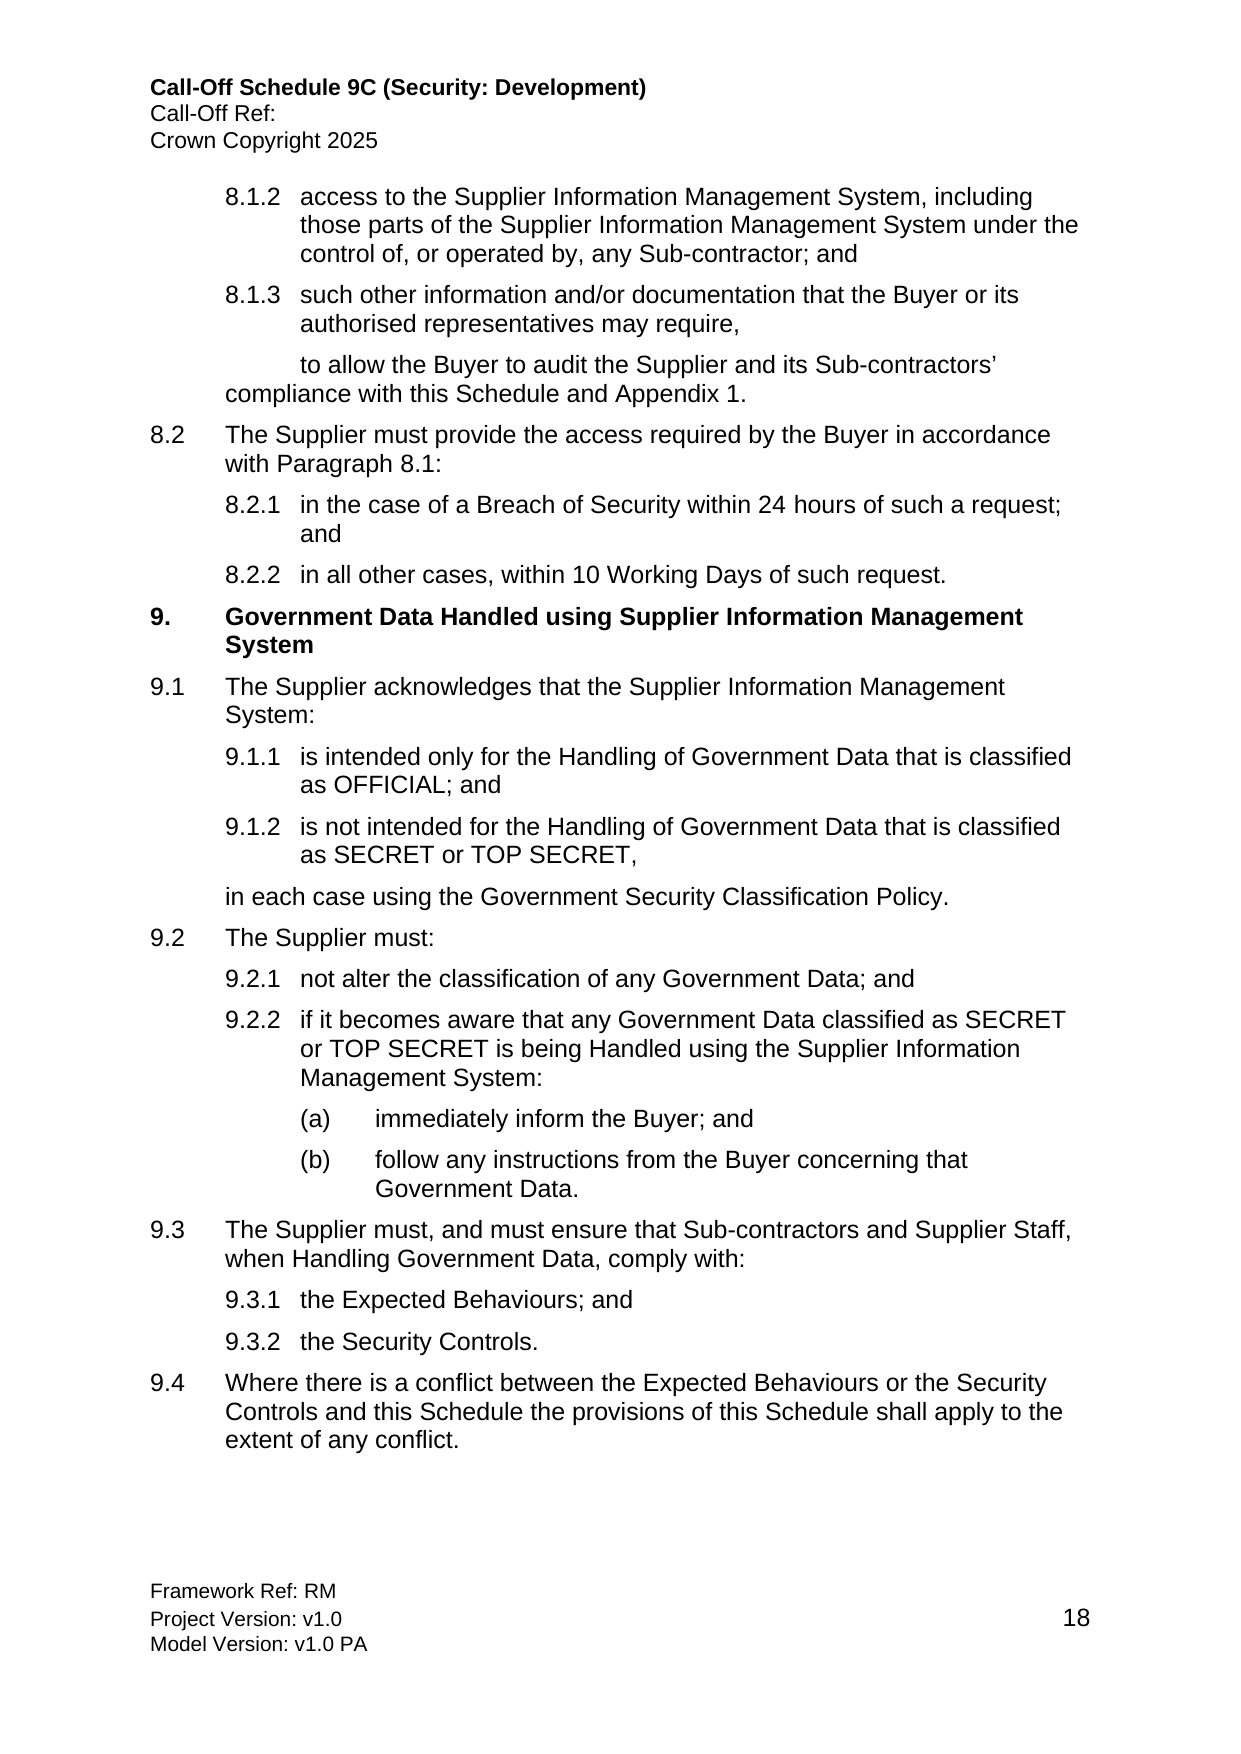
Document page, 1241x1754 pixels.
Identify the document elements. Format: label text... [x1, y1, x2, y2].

subtitle in all other cases, within 10 Working Days of such request. [225, 560, 1090, 589]
subtitle follow any instructions from the Buyer concerning that Government Data. [300, 1145, 1090, 1203]
subtitle The Supplier acknowledges that the Supplier Information Management System: [150, 672, 1090, 729]
subtitle The Supplier must provide the access required by the Buyer in accordance with Paragraph 8.1: [150, 420, 1090, 478]
subtitle Government Data Handled using Supplier Information Management System [150, 602, 1090, 659]
subtitle the Expected Behaviours; and [225, 1285, 1090, 1314]
subtitle such other information and/or documentation that the Buyer or its authorised representatives may require, [225, 280, 1090, 338]
subtitle is intended only for the Handling of Government Data that is classified as OFFICIAL; and [225, 742, 1090, 799]
list to allow the Buyer to audit the Supplier and its Sub-contractors’ compliance with this Schedule and Appendix 1. [225, 350, 1090, 408]
subtitle The Supplier must, and must ensure that Sub-contractors and Supplier Staff, when Handling Government Data, comply with: [150, 1215, 1090, 1273]
subtitle Where there is a conflict between the Expected Behaviours or the Security Controls and this Schedule the provisions of this Schedule shall apply to the extent of any conflict. [150, 1368, 1090, 1454]
subtitle in the case of a Breach of Security within 24 hours of such a request; and [225, 490, 1090, 548]
subtitle The Supplier must: [150, 923, 1090, 952]
subtitle access to the Supplier Information Management System, including those parts of the Supplier Information Management System under the control of, or operated by, any Sub-contractor; and [225, 182, 1090, 268]
subtitle not alter the classification of any Government Data; and [225, 964, 1090, 993]
subtitle the Security Controls. [225, 1327, 1090, 1355]
subtitle in each case using the Government Security Classification Policy. [225, 882, 1090, 910]
subtitle is not intended for the Handling of Government Data that is classified as SECRET or TOP SECRET, [225, 812, 1090, 869]
subtitle if it becomes aware that any Government Data classified as SECRET or TOP SECRET is being Handled using the Supplier Information Management System: [225, 1005, 1090, 1092]
subtitle immediately inform the Buyer; and [300, 1104, 1090, 1133]
